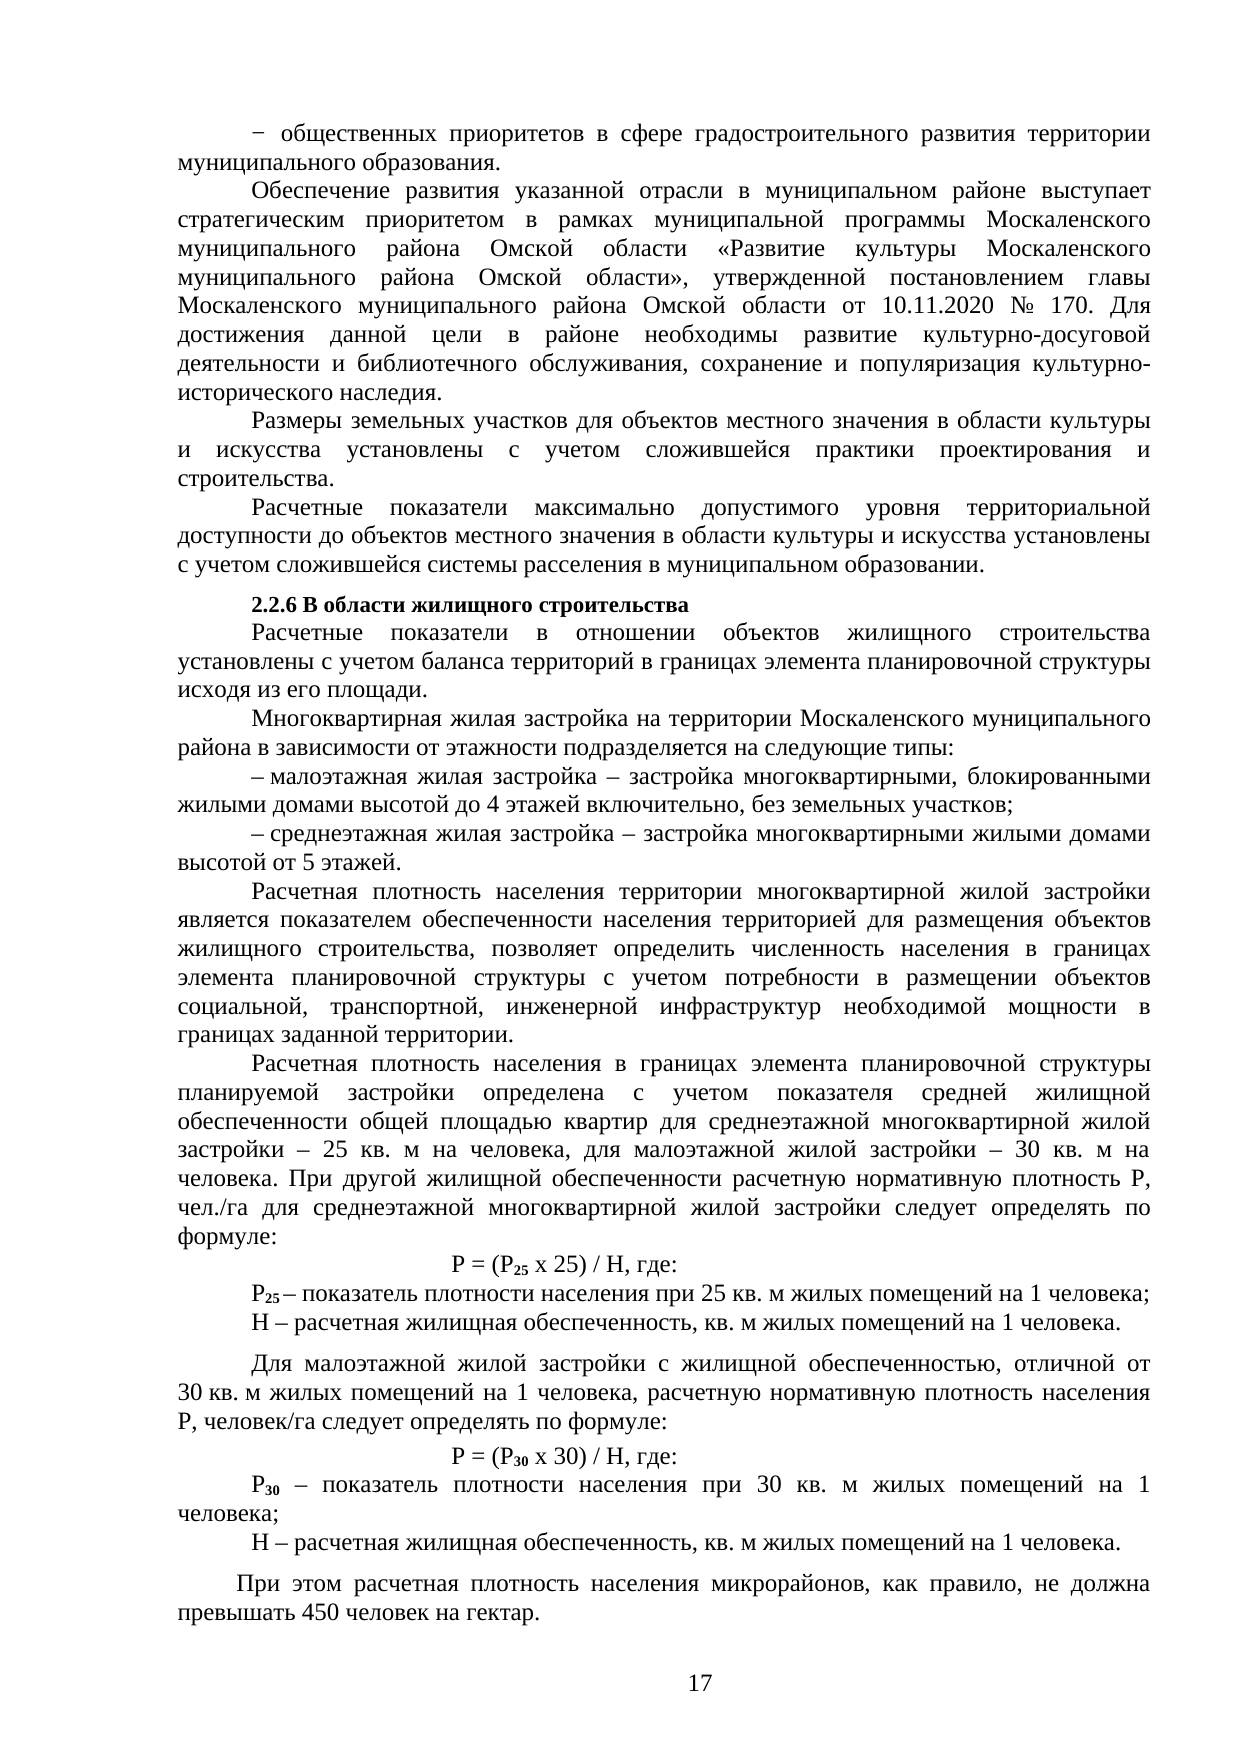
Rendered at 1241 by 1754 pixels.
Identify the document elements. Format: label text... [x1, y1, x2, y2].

list среднеэтажная жилая застройка – застройка многоквартирными жилыми домами высотой от 5 этажей. [177, 818, 1152, 876]
text Р = (Р30 х 30) / Н, где: [177, 1441, 1152, 1469]
text Для малоэтажной жилой застройки с жилищной обеспеченностью, отличной от 30 кв. м жилых помещений на 1 человека, расчетную нормативную плотность населения Р, человек/га следует определять по формуле: [177, 1348, 1152, 1434]
list Расчетные показатели максимально допустимого уровня территориальной доступности до объектов местного значения в области культуры и искусства установлены с учетом сложившейся системы расселения в муниципальном образовании. [177, 492, 1152, 578]
text Р = (Р25 х 25) / Н, где: [177, 1249, 1152, 1278]
text Н – расчетная жилищная обеспеченность, кв. м жилых помещений на 1 человека. [177, 1307, 1152, 1336]
list малоэтажная жилая застройка – застройка многоквартирными, блокированными жилыми домами высотой до 4 этажей включительно, без земельных участков; [177, 761, 1152, 818]
text При этом расчетная плотность населения микрорайонов, как правило, не должна превышать 450 человек на гектар. [177, 1568, 1152, 1626]
text Р25 – показатель плотности населения при 25 кв. м жилых помещений на 1 человека; [177, 1278, 1152, 1307]
text Расчетные показатели в отношении объектов жилищного строительства установлены с учетом баланса территорий в границах элемента планировочной структуры исходя из его площади. [177, 617, 1152, 703]
list общественных приоритетов в сфере градостроительного развития территории муниципального образования. [177, 118, 1152, 176]
text Обеспечение развития указанной отрасли в муниципальном районе выступает стратегическим приоритетом в рамках муниципальной программы Москаленского муниципального района Омской области «Развитие культуры Москаленского муниципального района Омской области», утвержденной постановлением главы Москаленского муниципального района Омской области от 10.11.2020 № 170. Для достижения данной цели в районе необходимы развитие культурно-досуговой деятельности и библиотечного обслуживания, сохранение и популяризация культурно-исторического наследия. [177, 176, 1152, 406]
text Многоквартирная жилая застройка на территории Москаленского муниципального района в зависимости от этажности подразделяется на следующие типы: [177, 703, 1152, 761]
text Расчетная плотность населения в границах элемента планировочной структуры планируемой застройки определена с учетом показателя средней жилищной обеспеченности общей площадью квартир для среднеэтажной многоквартирной жилой застройки – 25 кв. м на человека, для малоэтажной жилой застройки – 30 кв. м на человека. При другой жилищной обеспеченности расчетную нормативную плотность Р, чел./га для среднеэтажной многоквартирной жилой застройки следует определять по формуле: [177, 1048, 1152, 1249]
list Размеры земельных участков для объектов местного значения в области культуры и искусства установлены с учетом сложившейся практики проектирования и строительства. [177, 406, 1152, 492]
text Расчетная плотность населения территории многоквартирной жилой застройки является показателем обеспеченности населения территорией для размещения объектов жилищного строительства, позволяет определить численность населения в границах элемента планировочной структуры с учетом потребности в размещении объектов социальной, транспортной, инженерной инфраструктур необходимой мощности в границах заданной территории. [177, 876, 1152, 1048]
text Р30 – показатель плотности населения при 30 кв. м жилых помещений на 1 человека; [177, 1469, 1152, 1527]
text Н – расчетная жилищная обеспеченность, кв. м жилых помещений на 1 человека. [177, 1527, 1152, 1556]
subtitle 2.2.6 В области жилищного строительства [177, 591, 1152, 617]
